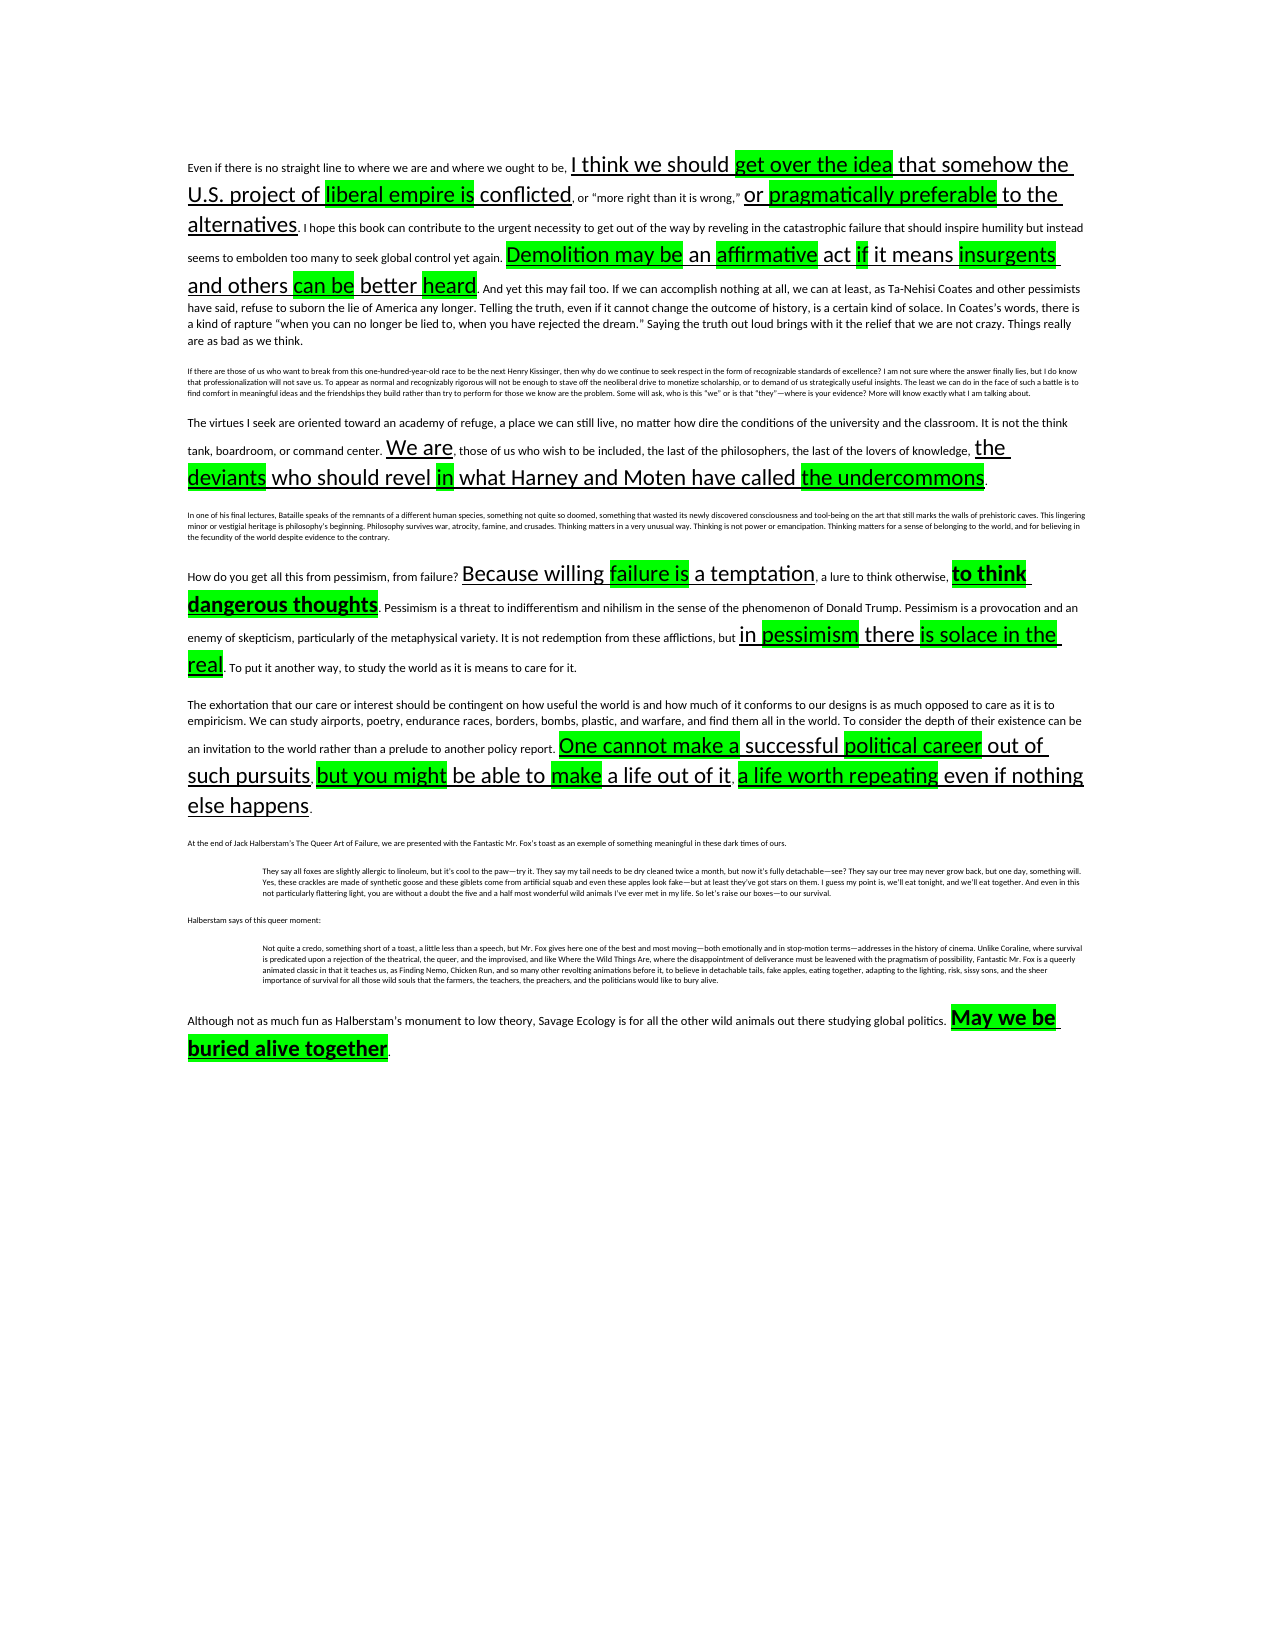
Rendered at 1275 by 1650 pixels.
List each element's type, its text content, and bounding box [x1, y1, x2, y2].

text Even if there is no straight line to where we are and where we ought to be, I think we should get over the idea that somehow the U.S. project of liberal empire is conflicted, or “more right than it is wrong,” or pragmatically preferable to the alternatives. I hope this book can contribute to the urgent necessity to get out of the way by reveling in the catastrophic failure that should inspire humility but instead seems to embolden too many to seek global control yet again. Demolition may be an affirmative act if it means insurgents and others can be better heard. And yet this may fail too. If we can accomplish nothing at all, we can at least, as Ta-Nehisi Coates and other pessimists have said, refuse to suborn the lie of America any longer. Telling the truth, even if it cannot change the outcome of history, is a certain kind of solace. In Coates’s words, there is a kind of rapture “when you can no longer be lied to, when you have rejected the dream.” Saying the truth out loud brings with it the relief that we are not crazy. Things really are as bad as we think. [187, 150, 1087, 348]
text Although not as much fun as Halberstam’s monument to low theory, Savage Ecology is for all the other wild animals out there studying global politics. May we be buried alive together. [187, 1003, 1087, 1062]
text How do you get all this from pessimism, from failure? Because willing failure is a temptation, a lure to think otherwise, to think dangerous thoughts. Pessimism is a threat to indifferentism and nihilism in the sense of the phenomenon of Donald Trump. Pessimism is a provocation and an enemy of skepticism, particularly of the metaphysical variety. It is not redemption from these afflictions, but in pessimism there is solace in the real. To put it another way, to study the world as it is means to care for it. [187, 559, 1087, 678]
text The virtues I seek are oriented toward an academy of refuge, a place we can still live, no matter how dire the conditions of the university and the classroom. It is not the think tank, boardroom, or command center. We are, those of us who wish to be included, the last of the philosophers, the last of the lovers of knowledge, the deviants who should revel in what Harney and Moten have called the undercommons. [187, 416, 1087, 491]
text The exhortation that our care or interest should be contingent on how useful the world is and how much of it conforms to our designs is as much opposed to care as it is to empiricism. We can study airports, poetry, endurance races, borders, bombs, plastic, and warfare, and find them all in the world. To consider the depth of their existence can be an invitation to the world rather than a prelude to another policy report. One cannot make a successful political career out of such pursuits, but you might be able to make a life out of it, a life worth repeating even if nothing else happens. [187, 697, 1087, 819]
